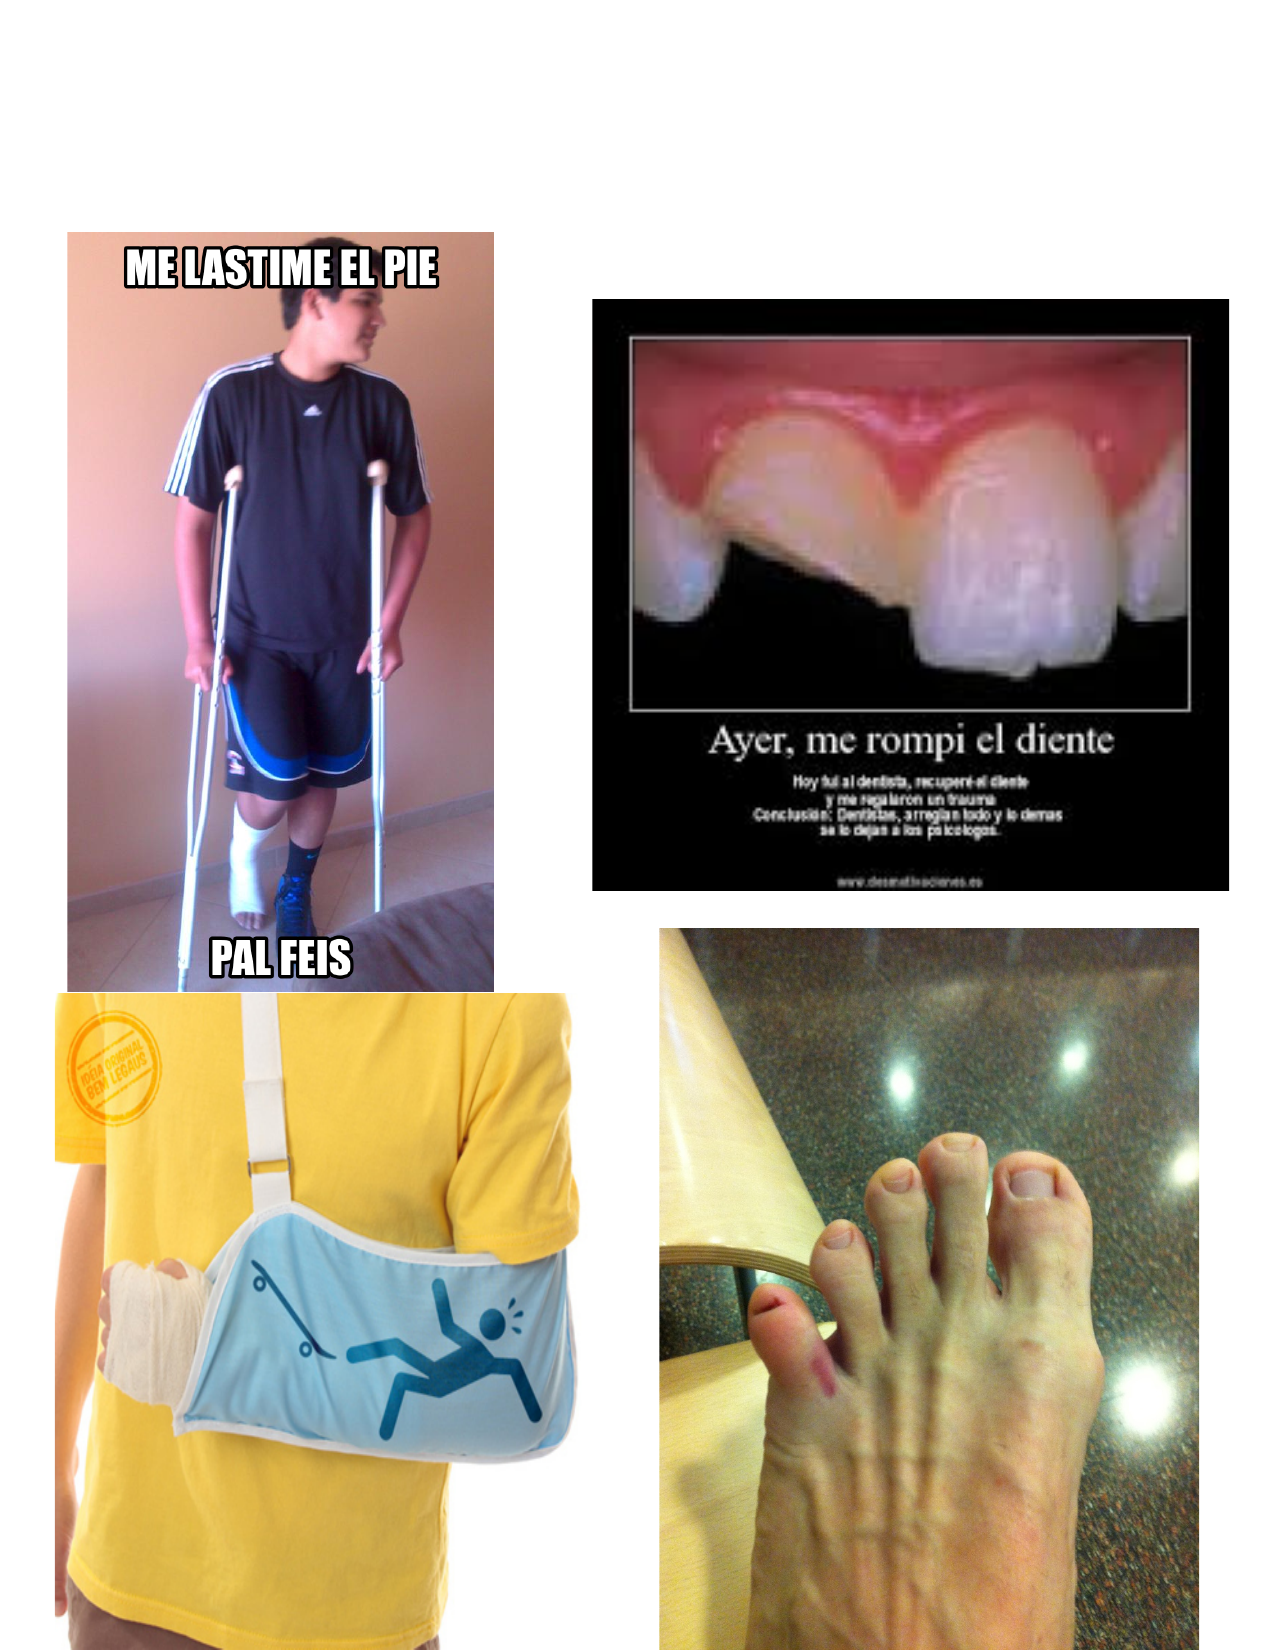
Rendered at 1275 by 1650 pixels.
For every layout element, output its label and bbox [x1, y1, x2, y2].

picture [67, 232, 494, 992]
picture [54, 993, 593, 1650]
picture [659, 928, 1200, 1650]
picture [592, 299, 1230, 891]
